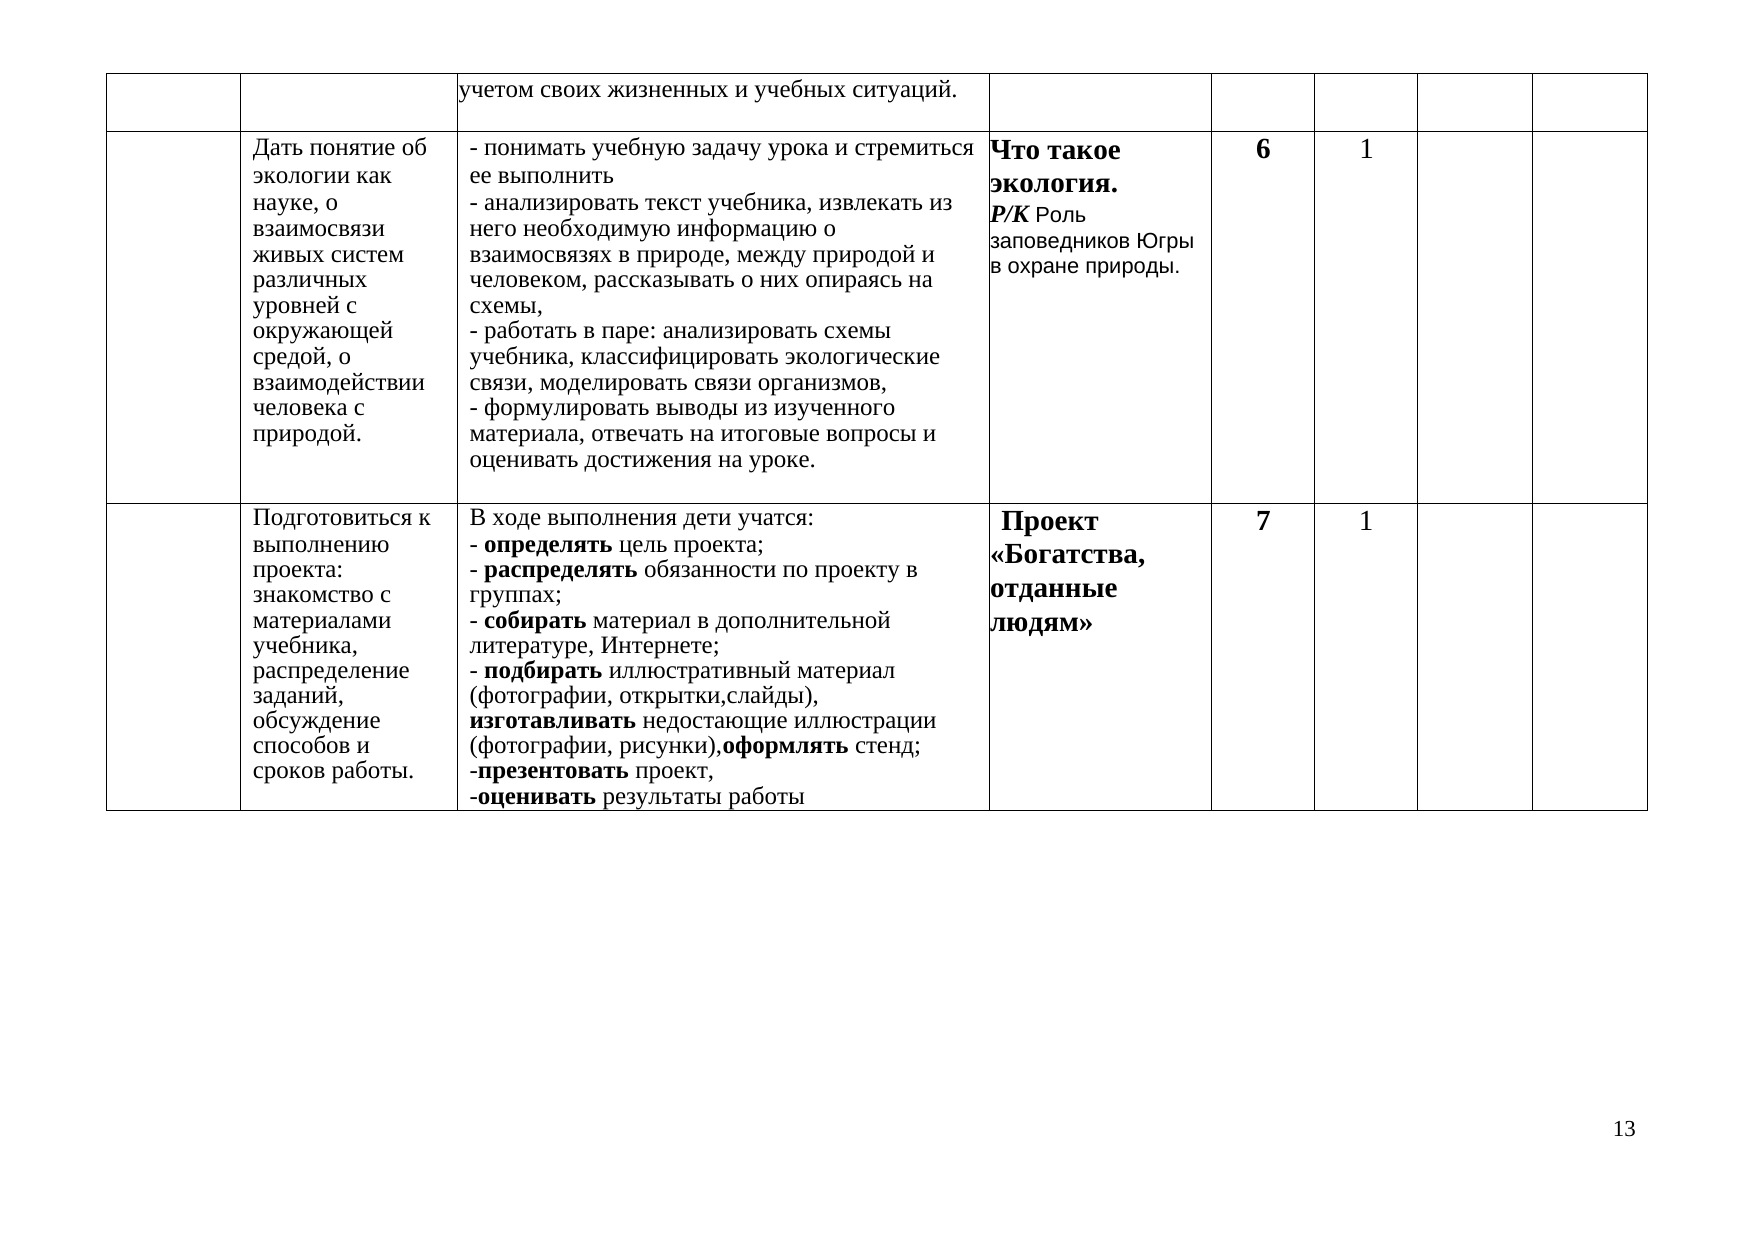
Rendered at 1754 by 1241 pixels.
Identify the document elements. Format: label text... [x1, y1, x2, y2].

table_cell 1 [1315, 74, 1417, 131]
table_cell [241, 74, 457, 131]
table_cell 1 [1315, 132, 1417, 502]
table_cell [1418, 74, 1532, 131]
table_cell 6 [1212, 132, 1314, 502]
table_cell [458, 74, 989, 131]
table_cell [107, 74, 240, 131]
table_cell 1 [1315, 504, 1417, 810]
table_cell [107, 504, 240, 810]
table_cell Что такое экология. Р/К Роль заповедников Югры в охране природы. [990, 132, 1211, 502]
table_cell В ходе выполнения дети учатся: - определять цель проекта; - распределять обязанности по проекту в группах; - собирать материал в дополнительной литературе, Интернете; - подбирать иллюстративный материал (фотографии, открытки,слайды), изготавливать недостающие иллюстрации (фотографии, рисунки),оформлять стенд; -презентовать проект, -оценивать результаты работы [458, 504, 989, 810]
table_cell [990, 74, 1211, 131]
table_cell Дать понятие об экологии как науке, о взаимосвязи живых систем различных уровней с окружающей средой, о взаимодействии человека с природой. [241, 132, 457, 502]
table_cell 7 [1212, 504, 1314, 810]
table_cell [1418, 132, 1532, 502]
table_cell [1533, 132, 1647, 502]
table_cell 5 [1212, 74, 1314, 131]
table_cell [1533, 74, 1647, 131]
table_cell Подготовиться к выполнению проекта: знакомство с материалами учебника, распределение заданий, обсуждение способов и сроков работы. [241, 504, 457, 810]
table_cell [1533, 504, 1647, 810]
table_cell [1418, 504, 1532, 810]
table_cell понимать учебную задачу урока и стремиться ее выполнить анализировать текст учебника, извлекать из него необходимую информацию о взаимосвязях в природе, между природой и человеком, рассказывать о них опираясь на схемы, - работать в паре: анализировать схемы учебника, классифицировать экологические связи, моделировать связи организмов, - формулировать выводы из изученного материала, отвечать на итоговые вопросы и оценивать достижения на уроке. [458, 132, 989, 502]
table_cell [107, 132, 240, 502]
table_cell Проект «Богатства, отданные людям» [990, 504, 1211, 810]
